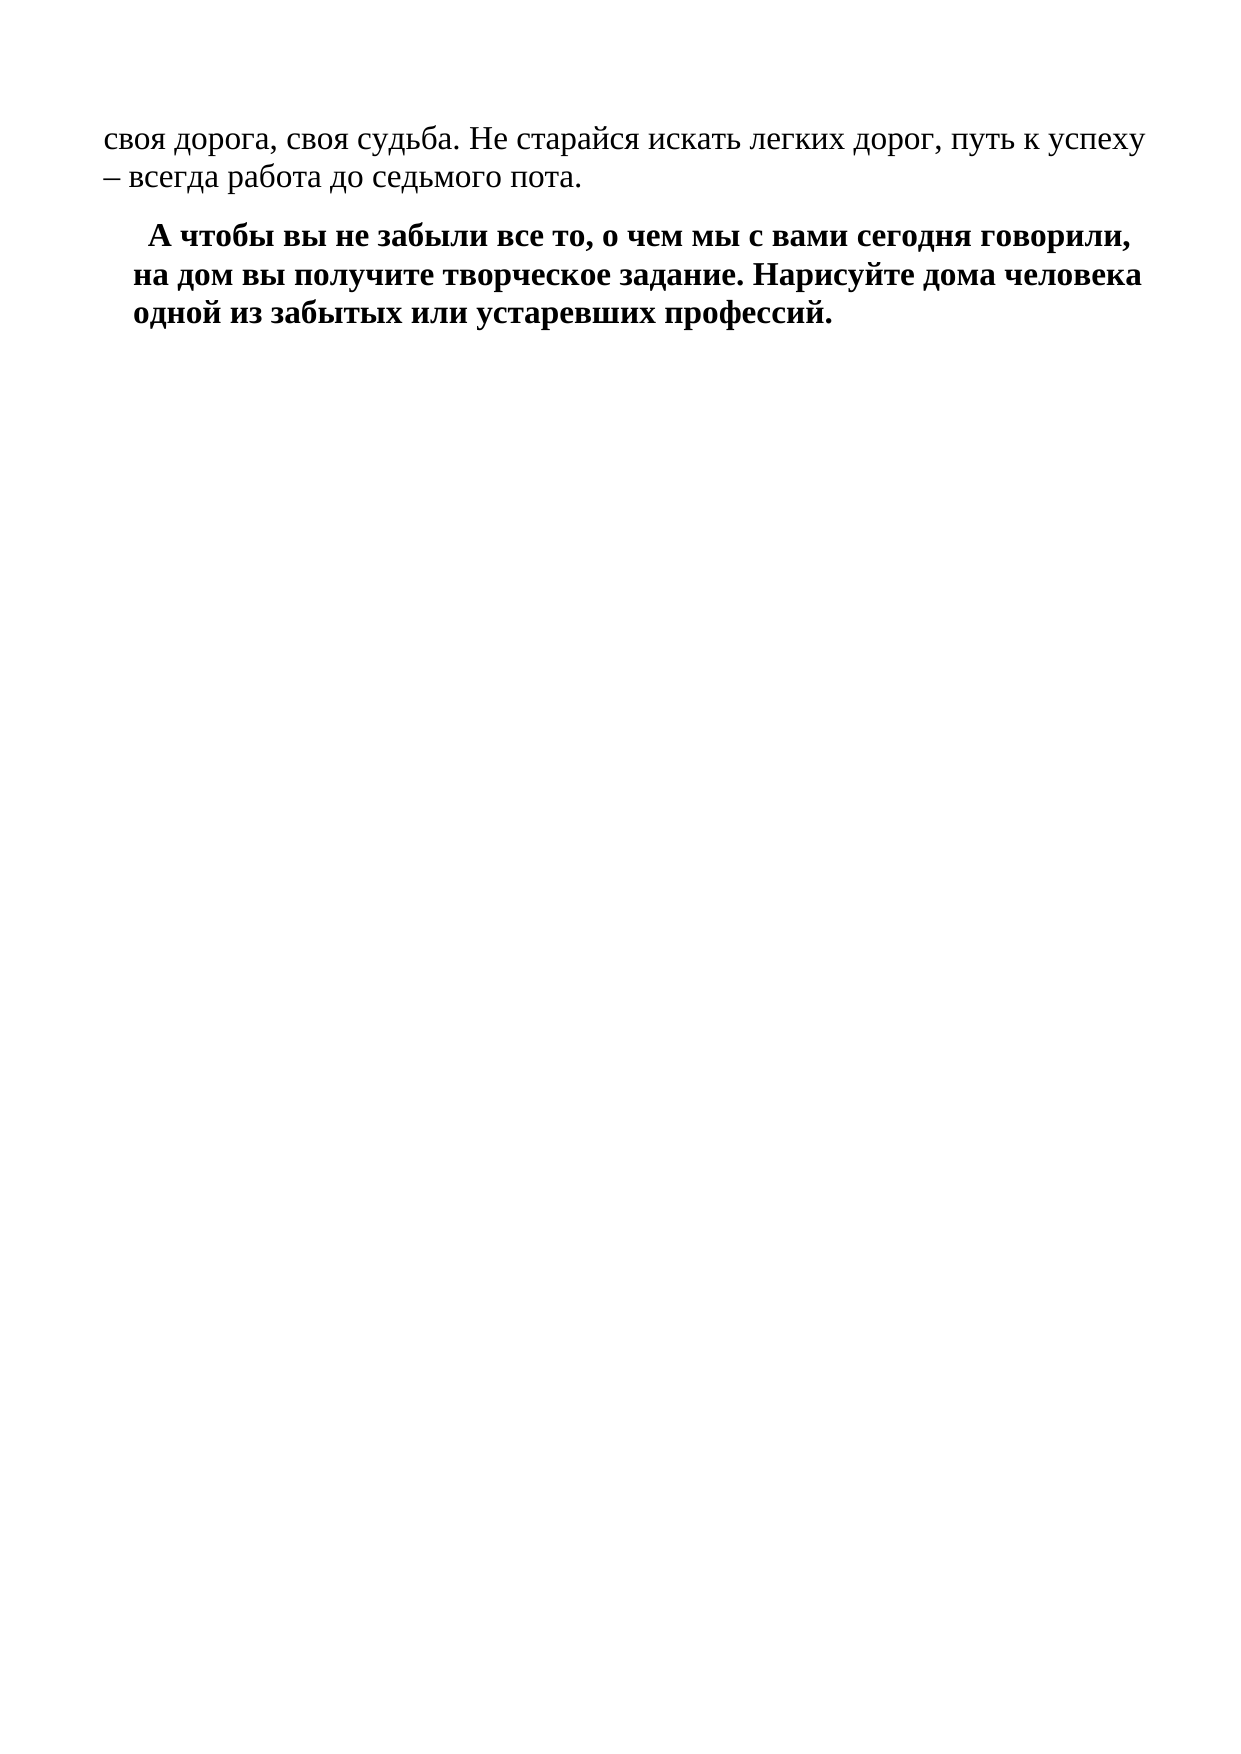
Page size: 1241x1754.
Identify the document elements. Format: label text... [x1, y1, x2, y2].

text А чтобы вы не забыли все то, о чем мы с вами сегодня говорили, на дом вы получите творческое задание. Нарисуйте дома человека одной из забытых или устаревших профессий. [133, 216, 1152, 331]
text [103, 118, 1152, 195]
